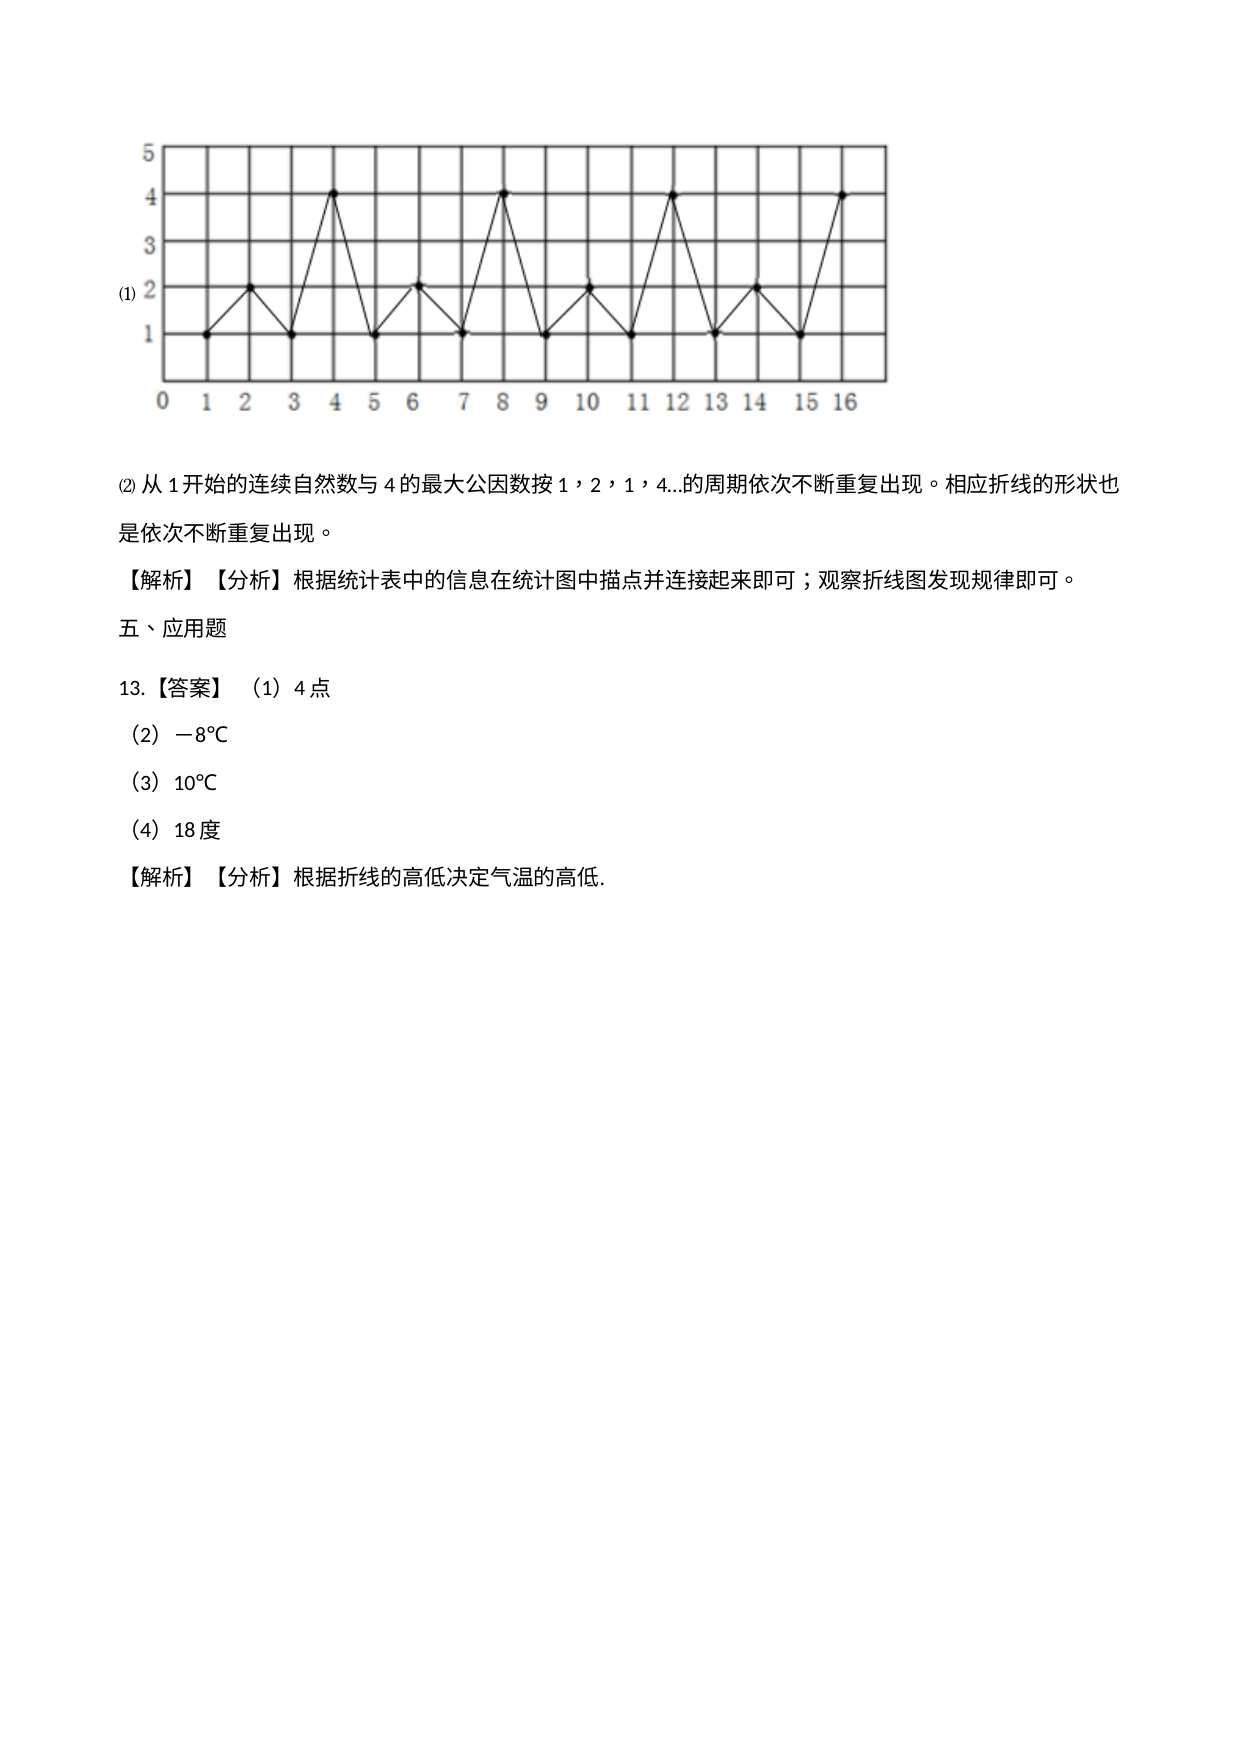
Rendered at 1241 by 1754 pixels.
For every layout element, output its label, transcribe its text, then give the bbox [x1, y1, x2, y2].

text 【解析】【分析】根据统计表中的信息在统计图中描点并连接起来即可；观察折线图发现规律即可。 [118, 564, 1122, 596]
picture [136, 129, 904, 425]
text （4）18度 [118, 813, 1122, 846]
text （2）－8℃ [118, 719, 1122, 751]
text 【解析】【分析】根据折线的高低决定气温的高低. [118, 861, 1122, 893]
text ⑵从1开始的连续自然数与4的最大公因数按1，2，1，4…的周期依次不断重复出现。相应折线的形状也是依次不断重复出现。 [118, 468, 1122, 549]
text （3）10℃ [118, 766, 1122, 798]
text 五、应用题 [118, 611, 1122, 644]
text 13.【答案】 （1）4点 [118, 671, 1122, 704]
